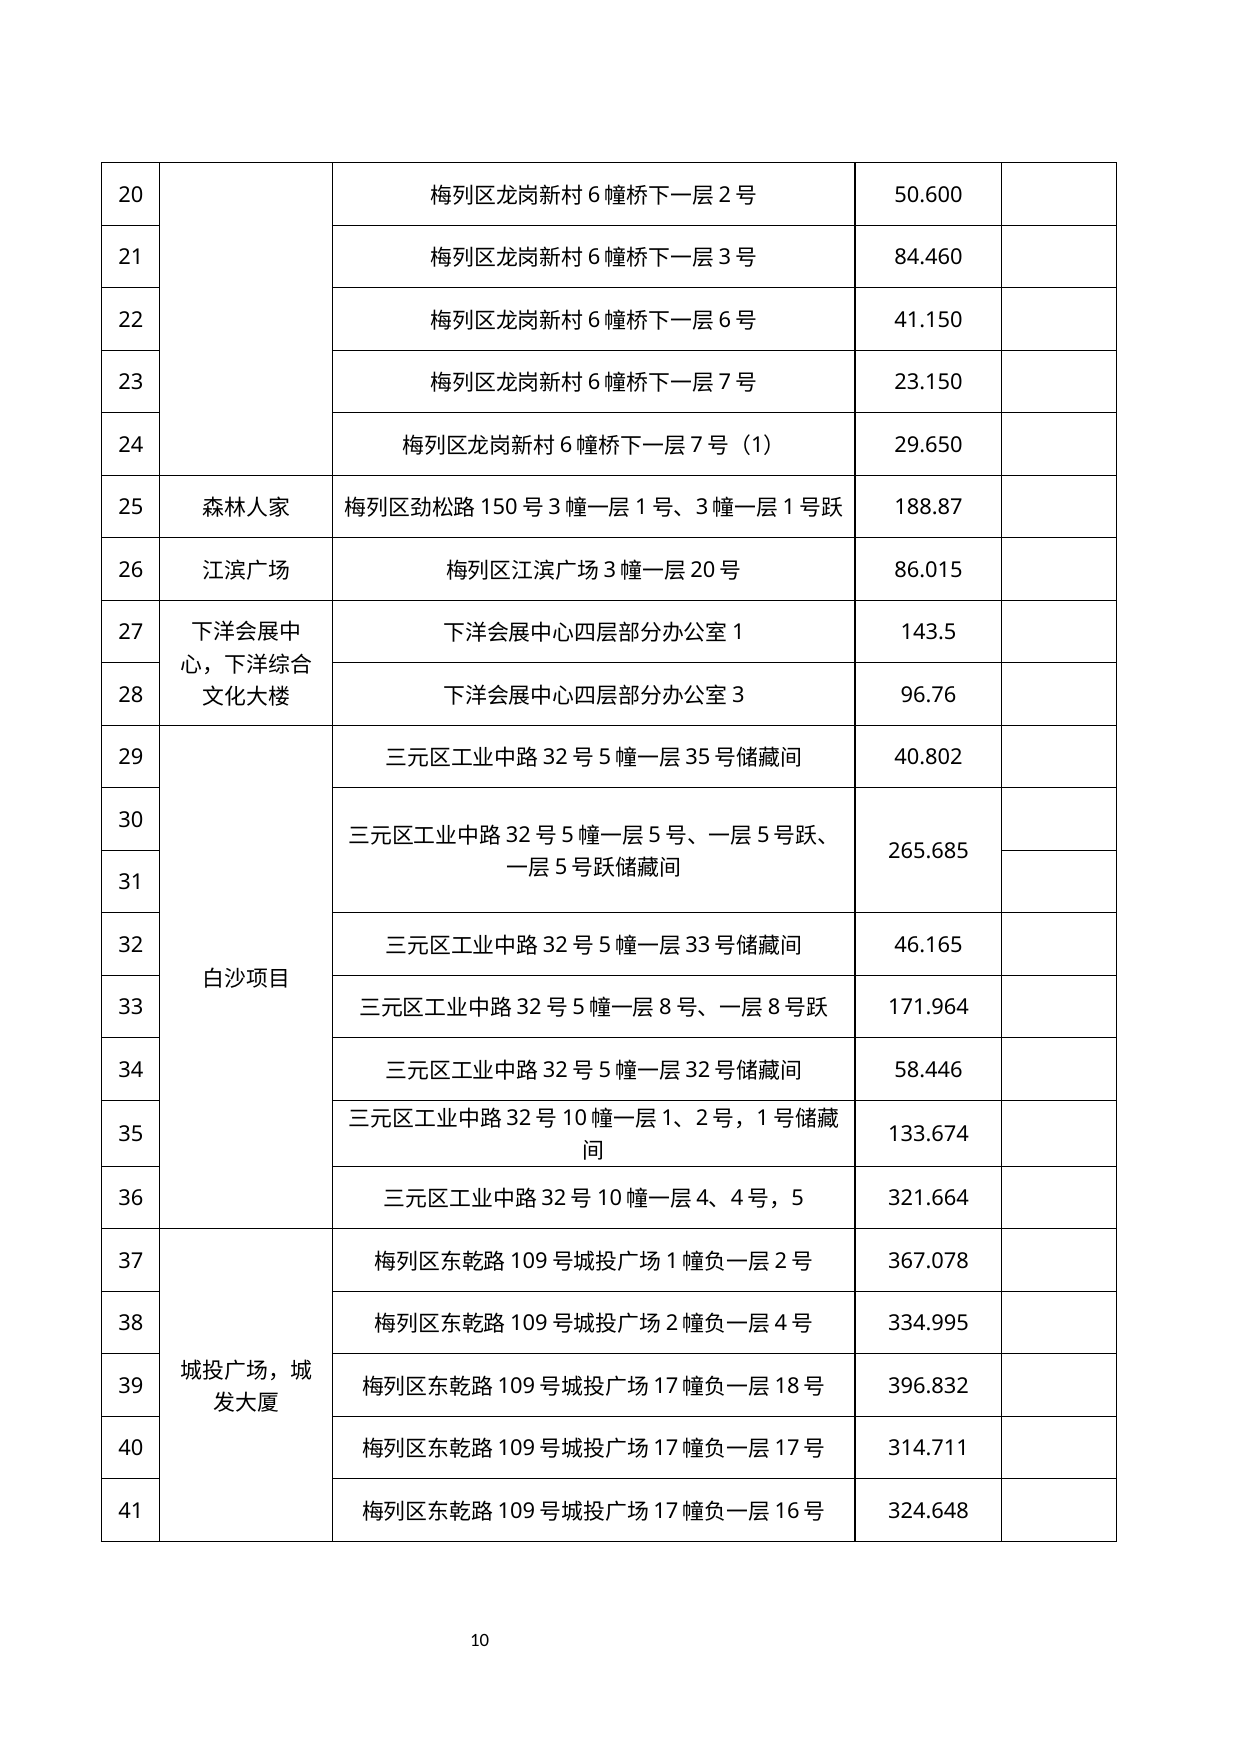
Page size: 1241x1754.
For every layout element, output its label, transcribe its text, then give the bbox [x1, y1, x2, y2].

table_cell 梅列区龙岗新村6幢桥下一层3号 [333, 226, 854, 287]
table_cell 梅列区龙岗新村6幢桥下一层2号 [333, 163, 854, 224]
table_cell 梅列区龙岗新村6幢桥下一层7号 [333, 351, 854, 412]
table_cell 三元区工业中路32号5幢一层33号储藏间 [333, 913, 854, 974]
table_cell 321.664 [856, 1167, 1001, 1228]
table_cell 188.87 [856, 476, 1001, 537]
table_cell 白沙项目 [160, 726, 332, 1228]
table_cell 40 [102, 1417, 159, 1478]
table_cell 21 [102, 226, 159, 287]
table_cell 三元区工业中路32号10幢一层1、2号，1号储藏间 [333, 1101, 854, 1166]
table_cell 25 [102, 476, 159, 537]
table_cell 133.674 [856, 1101, 1001, 1166]
table_cell 37 [102, 1229, 159, 1291]
table_cell 84.460 [856, 226, 1001, 287]
table_cell 28 [102, 663, 159, 724]
table_cell 三元区工业中路32号5幢一层32号储藏间 [333, 1038, 854, 1099]
table_cell 23 [102, 351, 159, 412]
table_cell [1002, 663, 1116, 724]
table_cell 36 [102, 1167, 159, 1228]
table_cell 29.650 [856, 413, 1001, 474]
table_cell 23.150 [856, 351, 1001, 412]
table_cell 41 [102, 1479, 159, 1541]
table_cell [1002, 601, 1116, 662]
table_cell [1002, 163, 1116, 224]
table_cell 38 [102, 1292, 159, 1353]
table_cell 96.76 [856, 663, 1001, 724]
table_cell [1002, 1101, 1116, 1166]
table_cell 31 [102, 851, 159, 912]
table_cell 40.802 [856, 726, 1001, 787]
table_cell 34 [102, 1038, 159, 1099]
table_cell 396.832 [856, 1354, 1001, 1416]
table_cell 50.600 [856, 163, 1001, 224]
table_cell [1002, 913, 1116, 974]
table_cell 下洋会展中心四层部分办公室3 [333, 663, 854, 724]
table_cell 29 [102, 726, 159, 787]
table_cell 334.995 [856, 1292, 1001, 1353]
table_cell 32 [102, 913, 159, 974]
table_cell 三元区工业中路32号5幢一层5号、一层5号跃、一层5号跃储藏间 [333, 788, 854, 912]
table_cell [1002, 288, 1116, 349]
table_cell [1002, 226, 1116, 287]
table_cell 46.165 [856, 913, 1001, 974]
table_cell 三元区工业中路32号10幢一层4、4号，5 [333, 1167, 854, 1228]
table_cell [1002, 788, 1116, 849]
table_cell [1002, 1479, 1116, 1541]
table_cell [1002, 976, 1116, 1037]
table_cell 41.150 [856, 288, 1001, 349]
table_cell [1002, 1292, 1116, 1353]
table_cell 森林人家 [160, 476, 332, 537]
table_cell 三元区工业中路32号5幢一层8号、一层8号跃 [333, 976, 854, 1037]
table_cell 265.685 [856, 788, 1001, 912]
table_cell 22 [102, 288, 159, 349]
table_cell [1002, 538, 1116, 599]
table_cell [1002, 726, 1116, 787]
table_cell 梅列区东乾路109号城投广场2幢负一层4号 [333, 1292, 854, 1353]
table_cell 江滨广场 [160, 538, 332, 599]
table_cell 35 [102, 1101, 159, 1166]
table_cell 梅列区东乾路109号城投广场17幢负一层17号 [333, 1417, 854, 1478]
table_cell 27 [102, 601, 159, 662]
table_cell 梅列区东乾路109号城投广场17幢负一层16号 [333, 1479, 854, 1541]
table_cell 24 [102, 413, 159, 474]
table_cell 367.078 [856, 1229, 1001, 1291]
table_cell [1002, 351, 1116, 412]
table_cell 梅列区江滨广场3幢一层20号 [333, 538, 854, 599]
table_cell [1002, 851, 1116, 912]
table_cell [1002, 1417, 1116, 1478]
table_cell 下洋会展中心，下洋综合文化大楼 [160, 601, 332, 724]
table_cell 梅列区东乾路109号城投广场17幢负一层18号 [333, 1354, 854, 1416]
table_cell 30 [102, 788, 159, 849]
table_cell 城投广场，城发大厦 [160, 1229, 332, 1541]
table_cell 26 [102, 538, 159, 599]
table_cell [1002, 476, 1116, 537]
table_cell 下洋会展中心四层部分办公室1 [333, 601, 854, 662]
table_cell [1002, 413, 1116, 474]
table_cell 143.5 [856, 601, 1001, 662]
table_cell 梅列区龙岗新村6幢桥下一层6号 [333, 288, 854, 349]
table_cell 33 [102, 976, 159, 1037]
table_cell [1002, 1229, 1116, 1291]
table_cell [1002, 1038, 1116, 1099]
table_cell 324.648 [856, 1479, 1001, 1541]
table_cell 三元区工业中路32号5幢一层35号储藏间 [333, 726, 854, 787]
table_cell 20 [102, 163, 159, 224]
table_cell [1002, 1354, 1116, 1416]
table_cell 314.711 [856, 1417, 1001, 1478]
table_cell 梅列区劲松路150号3幢一层1号、3幢一层1号跃 [333, 476, 854, 537]
table_cell 梅列区龙岗新村6幢桥下一层7号（1） [333, 413, 854, 474]
table_cell 梅列区东乾路109号城投广场1幢负一层2号 [333, 1229, 854, 1291]
table_cell 171.964 [856, 976, 1001, 1037]
table_cell [1002, 1167, 1116, 1228]
table_cell 39 [102, 1354, 159, 1416]
table_cell 86.015 [856, 538, 1001, 599]
table_cell 58.446 [856, 1038, 1001, 1099]
